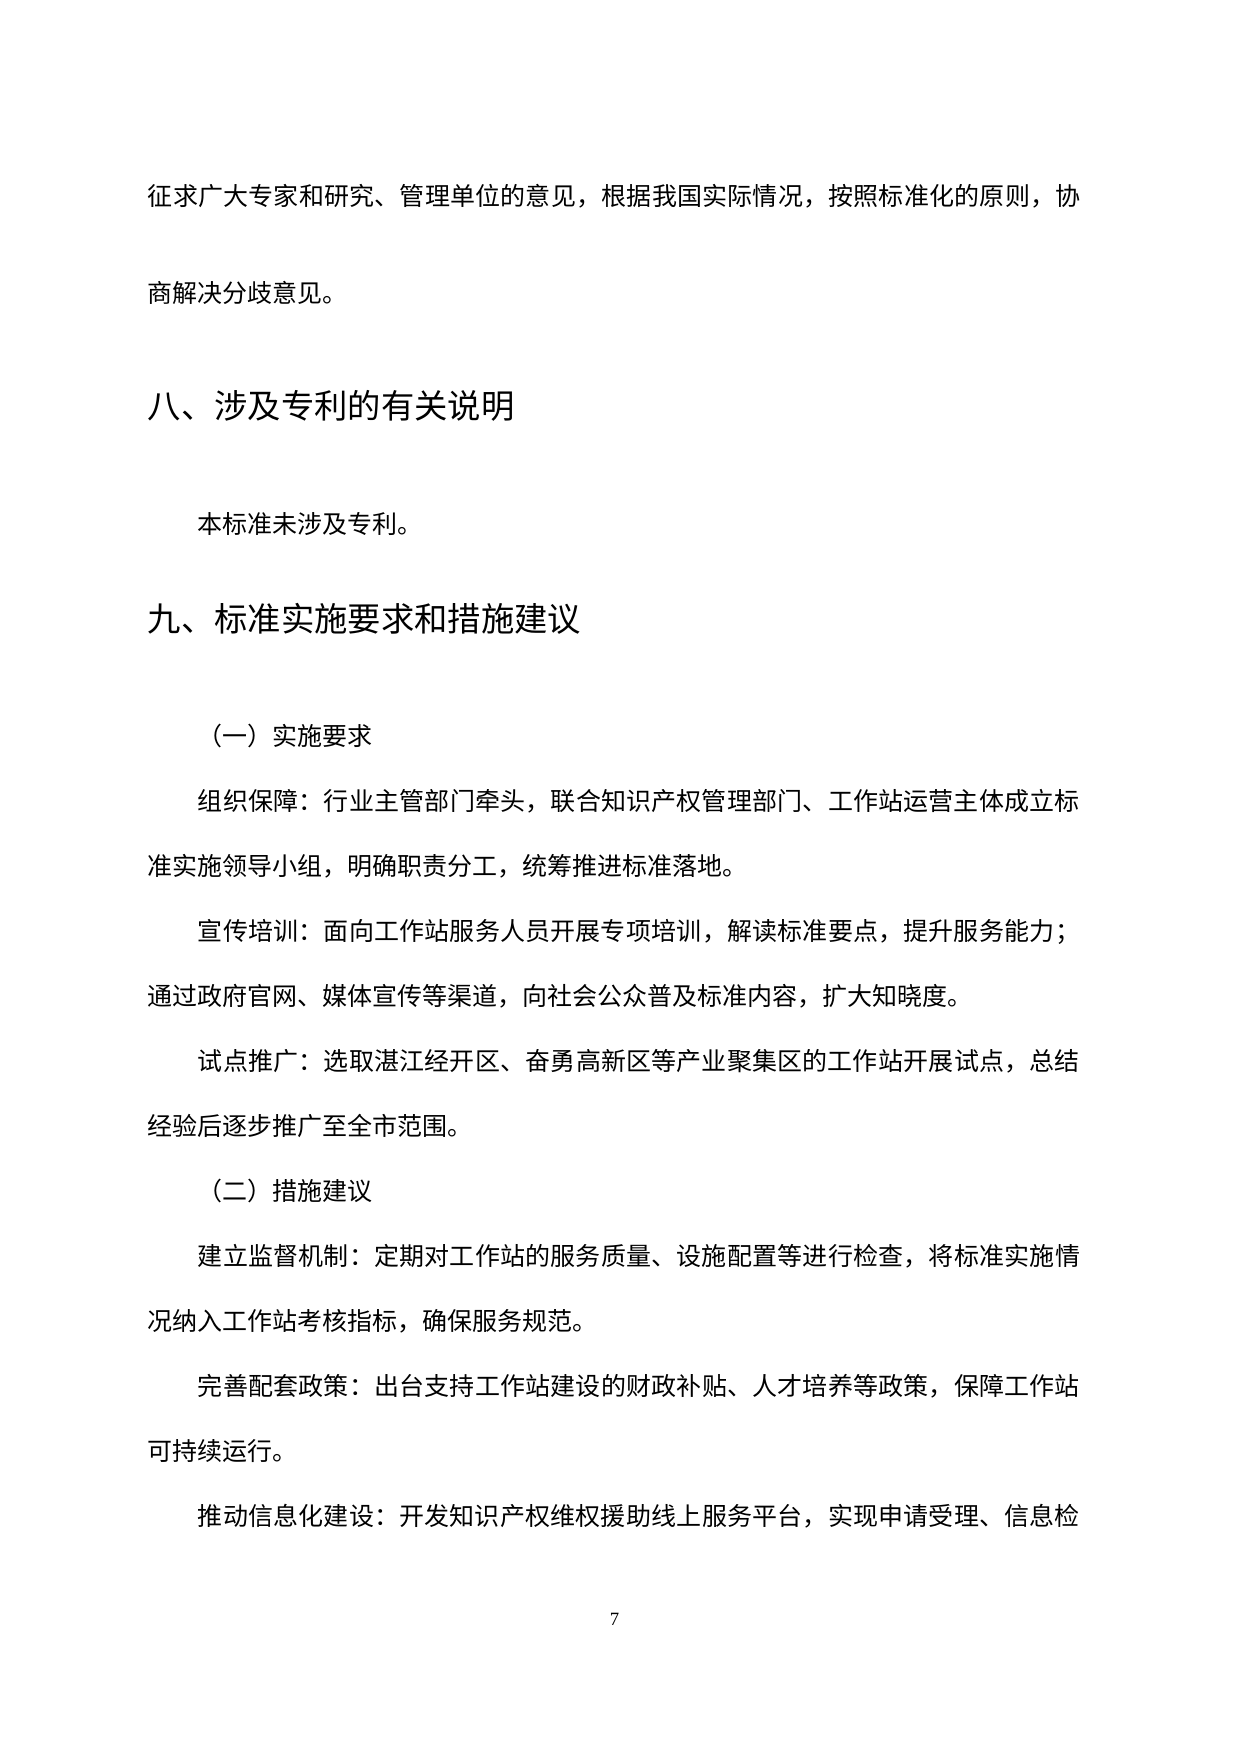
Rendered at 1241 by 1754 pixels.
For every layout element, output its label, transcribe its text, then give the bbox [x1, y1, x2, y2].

text （二）措施建议 [148, 1157, 1081, 1222]
text 完善配套政策：出台支持工作站建设的财政补贴、人才培养等政策，保障工作站可持续运行。 [148, 1352, 1081, 1482]
text 推动信息化建设：开发知识产权维权援助线上服务平台，实现申请受理、信息检索、纠纷调解等服务数字化，提升服务效率和便捷性。 [148, 1482, 1081, 1547]
text 在标准撰写过程中，没有出现重大意见分歧，在标准的实施过程中，有待于广泛征求广大专家和研究、管理单位的意见，根据我国实际情况，按照标准化的原则，协商解决分歧意见。 [148, 162, 1081, 324]
text 组织保障：行业主管部门牵头，联合知识产权管理部门、工作站运营主体成立标准实施领导小组，明确职责分工，统筹推进标准落地。 [148, 767, 1081, 897]
text 本标准未涉及专利。 [148, 490, 1081, 555]
text 试点推广：选取湛江经开区、奋勇高新区等产业聚集区的工作站开展试点，总结经验后逐步推广至全市范围。 [148, 1027, 1081, 1157]
text 九、标准实施要求和措施建议 [148, 584, 1081, 649]
text （一）实施要求 [148, 702, 1081, 767]
text 宣传培训：面向工作站服务人员开展专项培训，解读标准要点，提升服务能力；通过政府官网、媒体宣传等渠道，向社会公众普及标准内容，扩大知晓度。 [148, 897, 1081, 1027]
text 建立监督机制：定期对工作站的服务质量、设施配置等进行检查，将标准实施情况纳入工作站考核指标，确保服务规范。 [148, 1222, 1081, 1352]
text 八、涉及专利的有关说明 [148, 372, 1081, 437]
